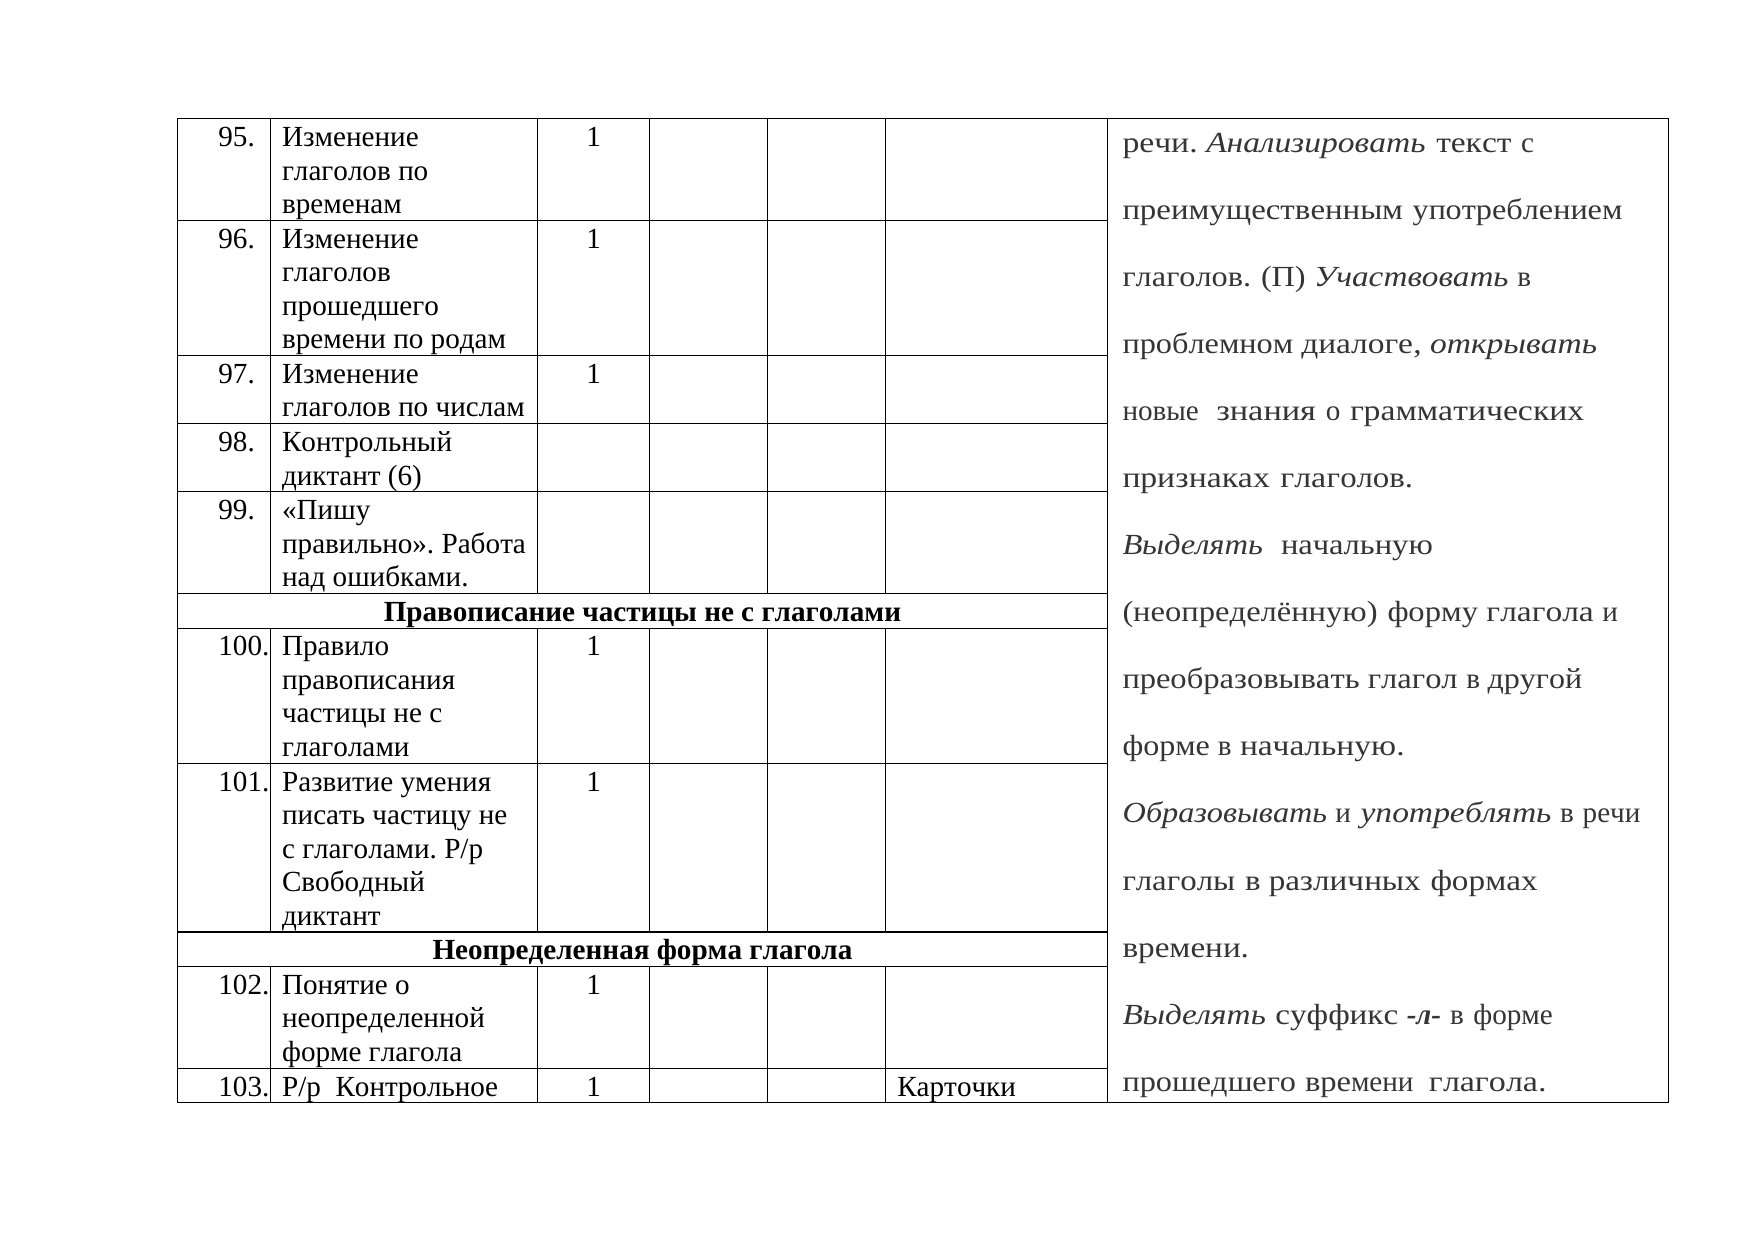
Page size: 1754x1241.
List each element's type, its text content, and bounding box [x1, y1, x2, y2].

table_cell [650, 356, 767, 423]
table_cell Правописание частицы не с глаголами [178, 594, 1107, 627]
table_cell [650, 119, 767, 220]
table_cell [768, 221, 885, 355]
table_cell [650, 221, 767, 355]
table_cell [178, 221, 270, 355]
table_cell [178, 119, 270, 220]
table_cell [768, 424, 885, 491]
table_cell 1 [538, 221, 649, 355]
table_cell Правило правописания частицы не с глаголами [271, 629, 537, 763]
table_cell [178, 492, 270, 593]
table_cell [650, 764, 767, 931]
table_cell Изменение глаголов прошедшего времени по родам [271, 221, 537, 355]
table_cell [1108, 119, 1668, 1102]
table_cell Карточки [886, 1069, 1107, 1102]
table_cell [768, 629, 885, 763]
table_cell Понятие о неопределенной форме глагола [271, 967, 537, 1068]
table_cell 1 [538, 356, 649, 423]
table_cell 1 [538, 629, 649, 763]
table_cell [768, 356, 885, 423]
table_cell [886, 492, 1107, 593]
table_cell [886, 424, 1107, 491]
table_cell [768, 1069, 885, 1102]
table_cell [178, 967, 270, 1068]
table_cell [886, 356, 1107, 423]
table_cell [768, 967, 885, 1068]
table_cell [886, 119, 1107, 220]
table_cell [178, 356, 270, 423]
table_cell [650, 424, 767, 491]
table_cell 1 [538, 1069, 649, 1102]
table_cell Изменение глаголов по числам [271, 356, 537, 423]
table_cell [886, 629, 1107, 763]
table_cell [650, 629, 767, 763]
table_cell [886, 764, 1107, 931]
table_cell [178, 1069, 270, 1102]
table_cell Неопределенная форма глагола [178, 933, 1107, 966]
table_cell [650, 1069, 767, 1102]
table_cell [178, 764, 270, 931]
table_cell [178, 424, 270, 491]
table_cell 1 [538, 119, 649, 220]
table_cell [768, 764, 885, 931]
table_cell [271, 1069, 537, 1102]
table_cell 1 [538, 764, 649, 931]
table_cell [768, 119, 885, 220]
table_cell [650, 967, 767, 1068]
table_cell 1 [538, 967, 649, 1068]
table_cell [886, 967, 1107, 1068]
table_cell Развитие умения писать частицу не с глаголами. Р/р Свободный диктант [271, 764, 537, 931]
table_cell [538, 492, 649, 593]
table_cell [768, 492, 885, 593]
table_cell «Пишу правильно». Работа над ошибками. [271, 492, 537, 593]
table_cell [178, 629, 270, 763]
table_cell [650, 492, 767, 593]
table_cell Контрольный диктант (6) [271, 424, 537, 491]
table_cell [538, 424, 649, 491]
table_cell Изменение глаголов по временам [271, 119, 537, 220]
table_cell [886, 221, 1107, 355]
